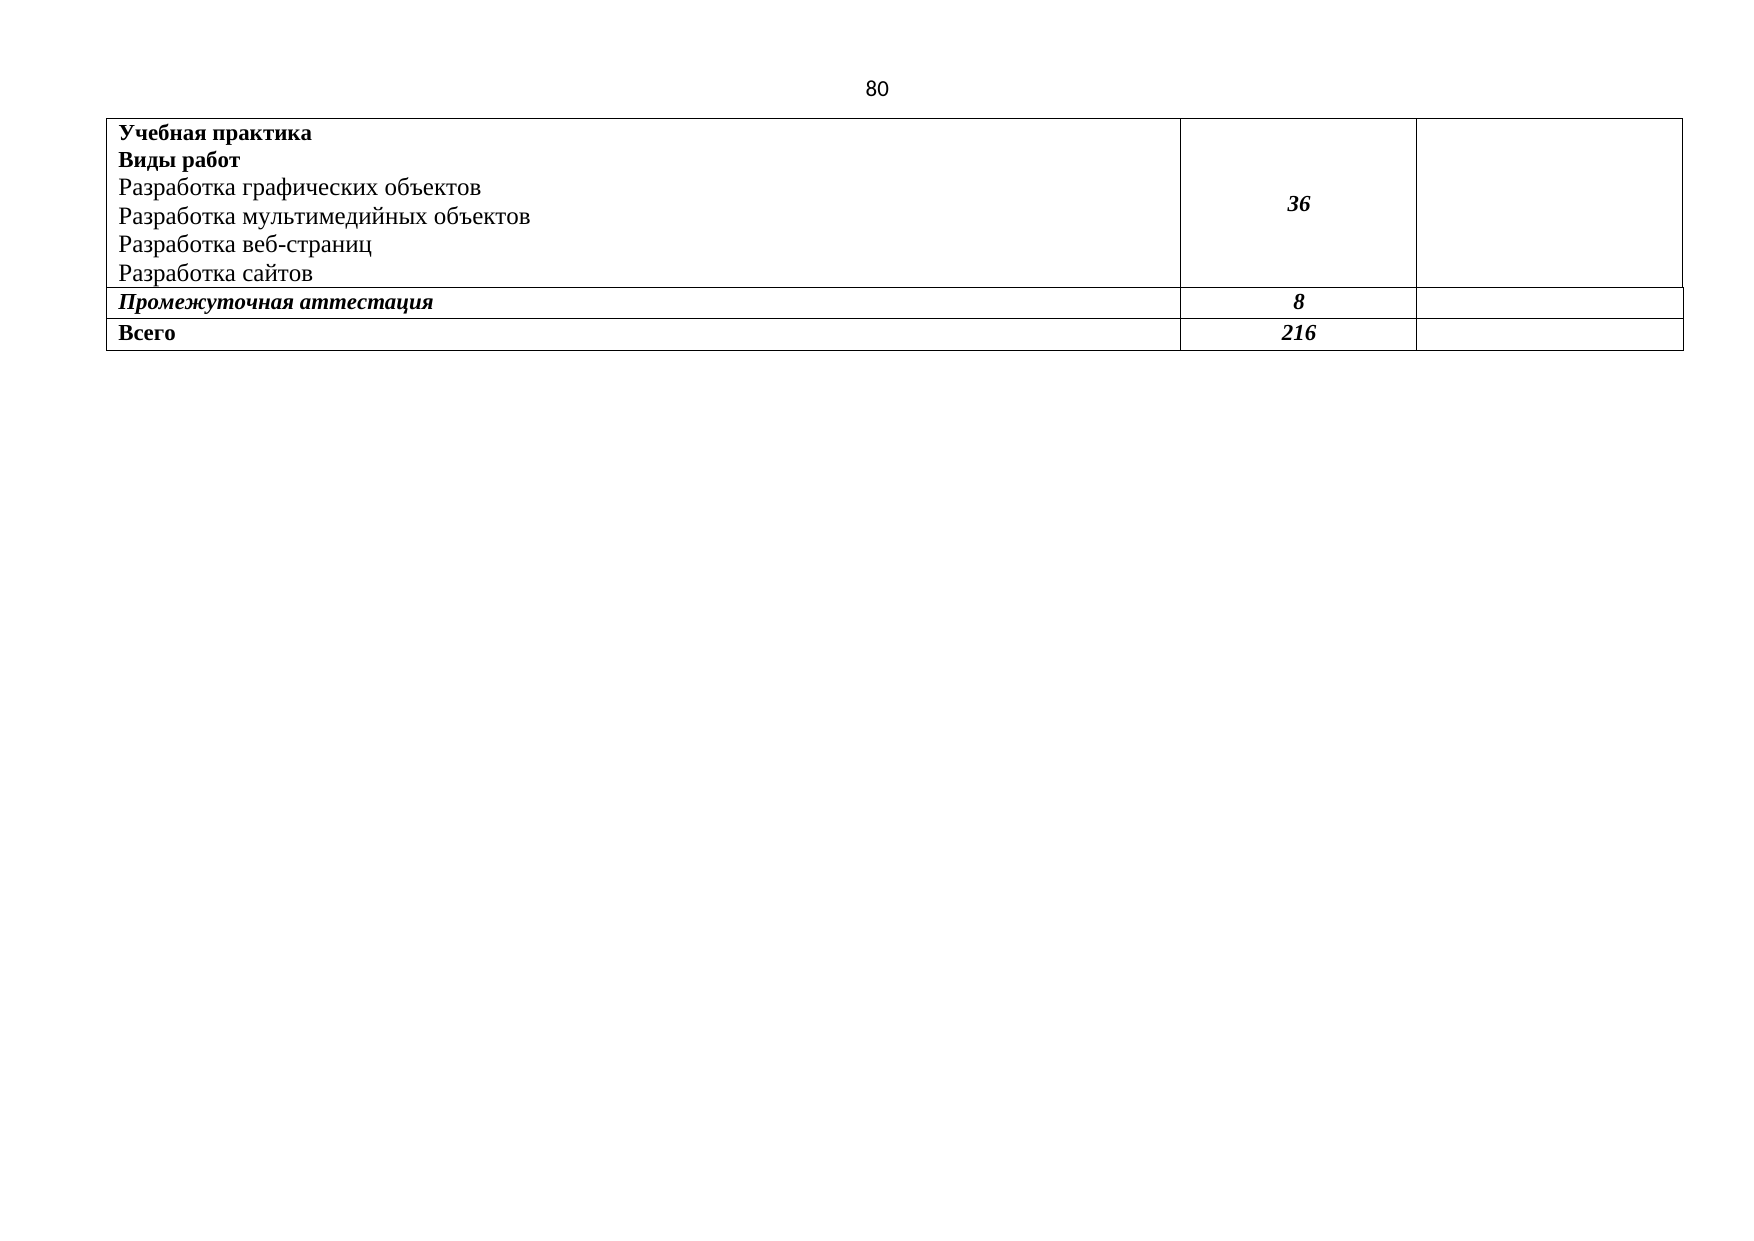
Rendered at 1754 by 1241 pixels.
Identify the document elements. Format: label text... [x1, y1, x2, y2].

table_cell Всего [107, 319, 1180, 349]
table_cell [1417, 119, 1682, 287]
table_cell 216 [1181, 319, 1416, 349]
table_cell 36 [1181, 119, 1416, 287]
table_cell Промежуточная аттестация [107, 288, 1180, 318]
table_cell 8 [1181, 288, 1416, 318]
table_cell [1417, 288, 1683, 318]
table_cell [1417, 319, 1683, 349]
table_cell Учебная практика Виды работ Разработка графических объектов Разработка мультимедийных объектов Разработка веб-страниц Разработка сайтов [107, 119, 1180, 287]
